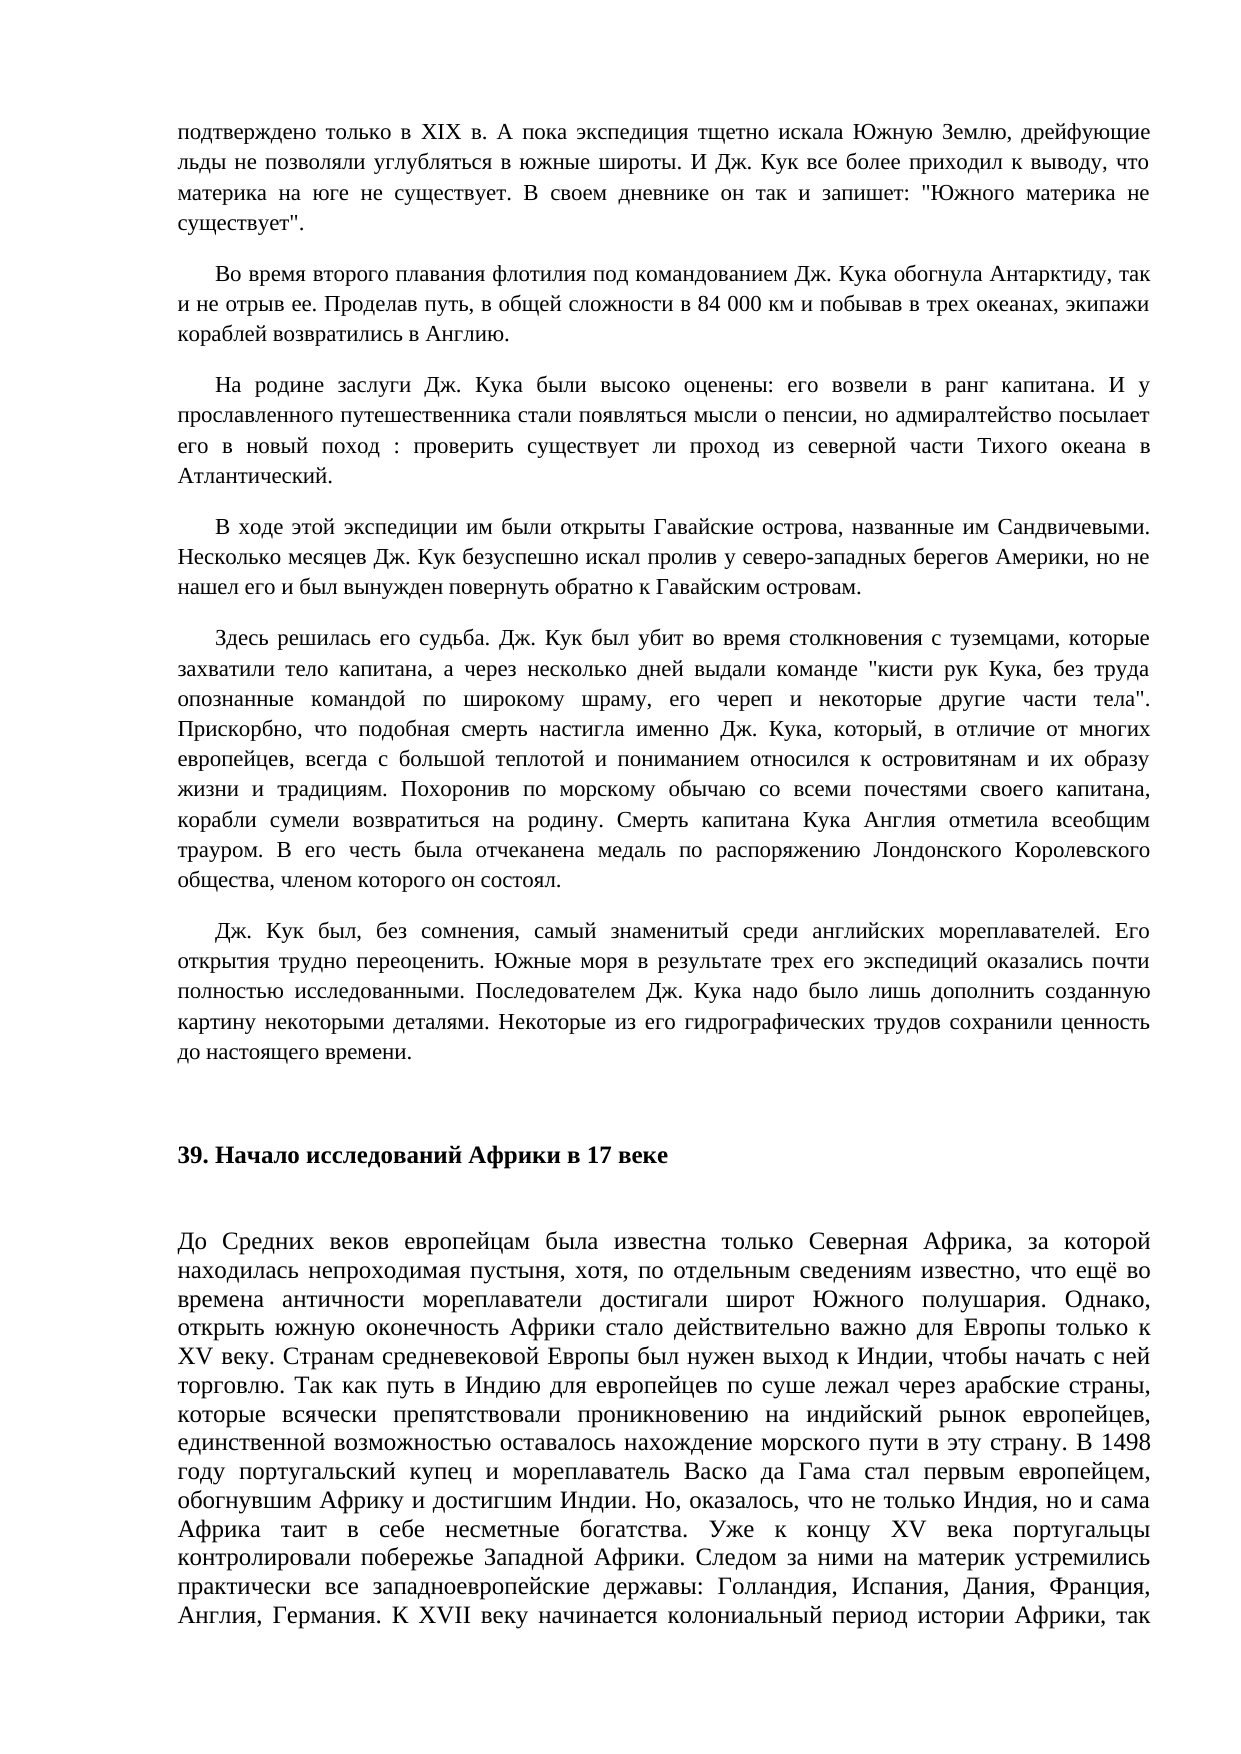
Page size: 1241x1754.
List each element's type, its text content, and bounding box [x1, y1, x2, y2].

text На родине заслуги Дж. Кука были высоко оценены: его возвели в ранг капитана. И у прославленного путешественника стали появляться мысли о пенсии, но адмиралтейство посылает его в новый поход : проверить существует ли проход из северной части Тихого океана в Атлантический. [177, 371, 1152, 488]
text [177, 118, 1152, 235]
text В ходе этой экспедиции им были открыты Гавайские острова, названные им Сандвичевыми. Несколько месяцев Дж. Кук безуспешно искал пролив у северо-западных берегов Америки, но не нашел его и был вынужден повернуть обратно к Гавайским островам. [177, 513, 1152, 600]
text Во время второго плавания флотилия под командованием Дж. Кука обогнула Антарктиду, так и не отрыв ее. Проделав путь, в общей сложности в и побывав в трех океанах, экипажи кораблей возвратились в Англию. [177, 260, 1152, 347]
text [177, 1197, 1152, 1629]
list Начало исследований Африки в 17 веке [177, 1140, 1152, 1169]
text Дж. Кук был, без сомнения, самый знаменитый среди английских мореплавателей. Его открытия трудно переоценить. Южные моря в результате трех его экспедиций оказались почти полностью исследованными. Последователем Дж. Кука надо было лишь дополнить созданную картину некоторыми деталями. Некоторые из его гидрографических трудов сохранили ценность до настоящего времени. [177, 917, 1152, 1064]
text Здесь решилась его судьба. Дж. Кук был убит во время столкновения с туземцами, которые захватили тело капитана, а через несколько дней выдали команде "кисти рук Кука, без труда опознанные командой по широкому шраму, его череп и некоторые другие части тела". Прискорбно, что подобная смерть настигла именно Дж. Кука, который, в отличие от многих европейцев, всегда с большой теплотой и пониманием относился к островитянам и их образу жизни и традициям. Похоронив по морскому обычаю со всеми почестями своего капитана, корабли сумели возвратиться на родину. Смерть капитана Кука Англия отметила всеобщим трауром. В его честь была отчеканена медаль по распоряжению Лондонского Королевского общества, членом которого он состоял. [177, 624, 1152, 892]
